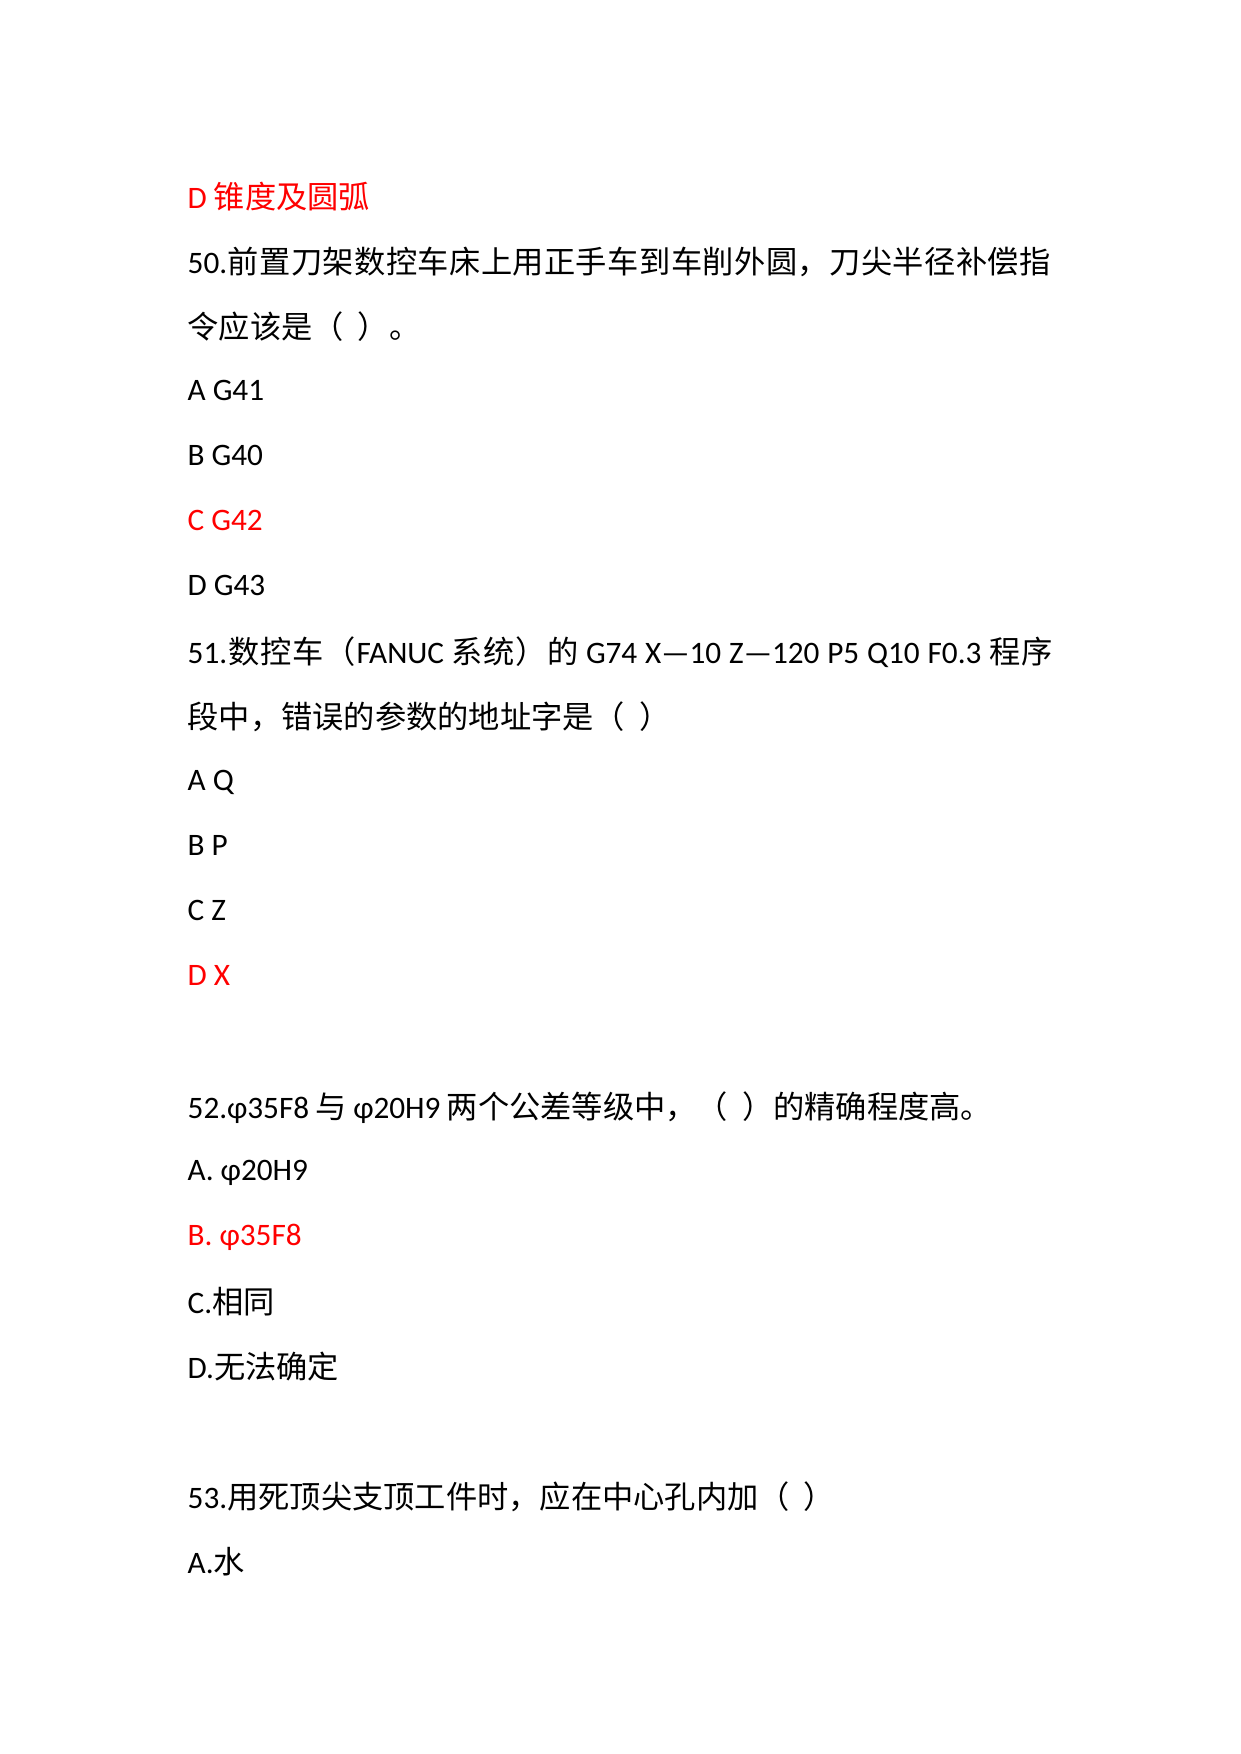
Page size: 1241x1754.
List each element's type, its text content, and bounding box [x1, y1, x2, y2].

text D.无法确定 [187, 1332, 1053, 1397]
text C Z [187, 877, 1053, 942]
text A Q [187, 747, 1053, 812]
text A.水 [187, 1527, 1053, 1592]
text D 锥度及圆弧 [187, 162, 1053, 227]
text 51.数控车（FANUC系统）的G74 X—10 Z—120 P5 Q10 F0.3程序段中，错误的参数的地址字是（ ） [187, 617, 1053, 747]
text 52.φ35F8与φ20H9两个公差等级中，（ ）的精确程度高。 [187, 1072, 1053, 1137]
text B. φ35F8 [187, 1202, 1053, 1267]
text D X [187, 942, 1053, 1007]
text 53.用死顶尖支顶工件时，应在中心孔内加（ ） [187, 1462, 1053, 1527]
text B P [187, 812, 1053, 877]
text A G41 [187, 357, 1053, 422]
text D G43 [187, 552, 1053, 617]
text C G42 [187, 487, 1053, 552]
text A. φ20H9 [187, 1137, 1053, 1202]
text 50.前置刀架数控车床上用正手车到车削外圆，刀尖半径补偿指令应该是（ ）。 [187, 227, 1053, 357]
text C.相同 [187, 1267, 1053, 1332]
text B G40 [187, 422, 1053, 487]
